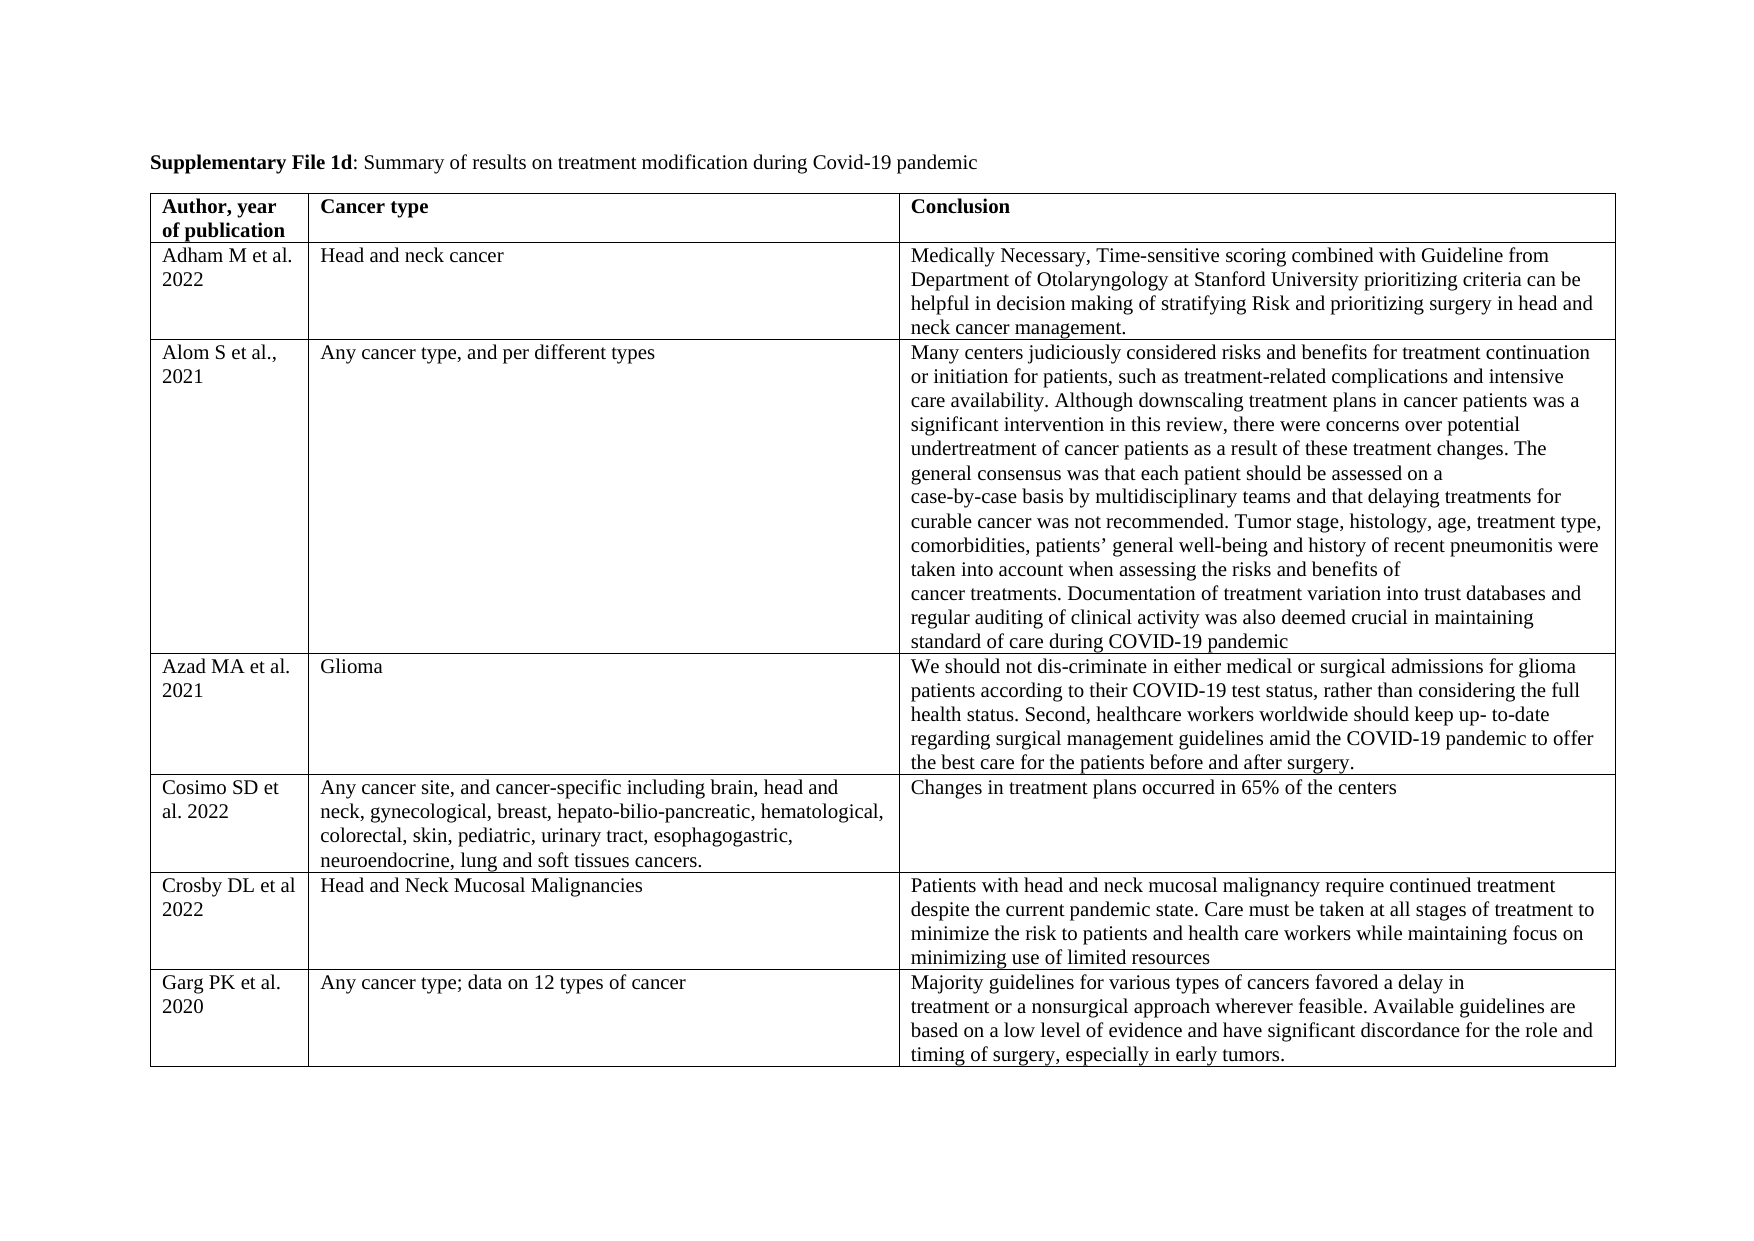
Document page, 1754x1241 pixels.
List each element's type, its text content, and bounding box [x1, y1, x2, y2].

table_cell Many centers judiciously considered risks and benefits for treatment continuation or initiation for patients, such as treatment-related complications and intensive care availability. Although downscaling treatment plans in cancer patients was a significant intervention in this review, there were concerns over potential undertreatment of cancer patients as a result of these treatment changes. The general consensus was that each patient should be assessed on a case-by-case basis by multidisciplinary teams and that delaying treatments for curable cancer was not recommended. Tumor stage, histology, age, treatment type, comorbidities, patients’ general well-being and history of recent pneumonitis were taken into account when assessing the risks and benefits of cancer treatments. Documentation of treatment variation into trust databases and regular auditing of clinical activity was also deemed crucial in maintaining standard of care during COVID-19 pandemic [900, 340, 1615, 653]
table_cell Glioma [309, 654, 899, 774]
table_header Cancer type [309, 194, 899, 242]
table_cell Any cancer type; data on 12 types of cancer [309, 970, 899, 1066]
table_cell Garg PK et al. 2020 [151, 970, 308, 1066]
table_cell Patients with head and neck mucosal malignancy require continued treatment despite the current pandemic state. Care must be taken at all stages of treatment to minimize the risk to patients and health care workers while maintaining focus on minimizing use of limited resources [900, 873, 1615, 969]
table_header Conclusion [900, 194, 1615, 242]
table_header Author, year of publication [151, 194, 308, 242]
table_cell Majority guidelines for various types of cancers favored a delay in treatment or a nonsurgical approach wherever feasible. Available guidelines are based on a low level of evidence and have significant discordance for the role and timing of surgery, especially in early tumors. [900, 970, 1615, 1066]
text Supplementary File 1d: Summary of results on treatment modification during Covid-19 pandemic [150, 150, 1604, 174]
table_cell Any cancer type, and per different types [309, 340, 899, 653]
table_cell Head and neck cancer [309, 243, 899, 339]
table_cell Head and Neck Mucosal Malignancies [309, 873, 899, 969]
table_cell Medically Necessary, Time-sensitive scoring combined with Guideline from Department of Otolaryngology at Stanford University prioritizing criteria can be helpful in decision making of stratifying Risk and prioritizing surgery in head and neck cancer management. [900, 243, 1615, 339]
table_cell Adham M et al. 2022 [151, 243, 308, 339]
table_cell Cosimo SD et al. 2022 [151, 775, 308, 872]
table_cell Azad MA et al. 2021 [151, 654, 308, 774]
table_cell Any cancer site, and cancer-specific including brain, head and neck, gynecological, breast, hepato-bilio-pancreatic, hematological, colorectal, skin, pediatric, urinary tract, esophagogastric, neuroendocrine, lung and soft tissues cancers. [309, 775, 899, 872]
table_cell Alom S et al., 2021 [151, 340, 308, 653]
table_cell We should not dis-criminate in either medical or surgical admissions for glioma patients according to their COVID-19 test status, rather than considering the full health status. Second, healthcare workers worldwide should keep up- to-date regarding surgical management guidelines amid the COVID-19 pandemic to offer the best care for the patients before and after surgery. [900, 654, 1615, 774]
table_cell Changes in treatment plans occurred in 65% of the centers [900, 775, 1615, 872]
table_cell Crosby DL et al 2022 [151, 873, 308, 969]
